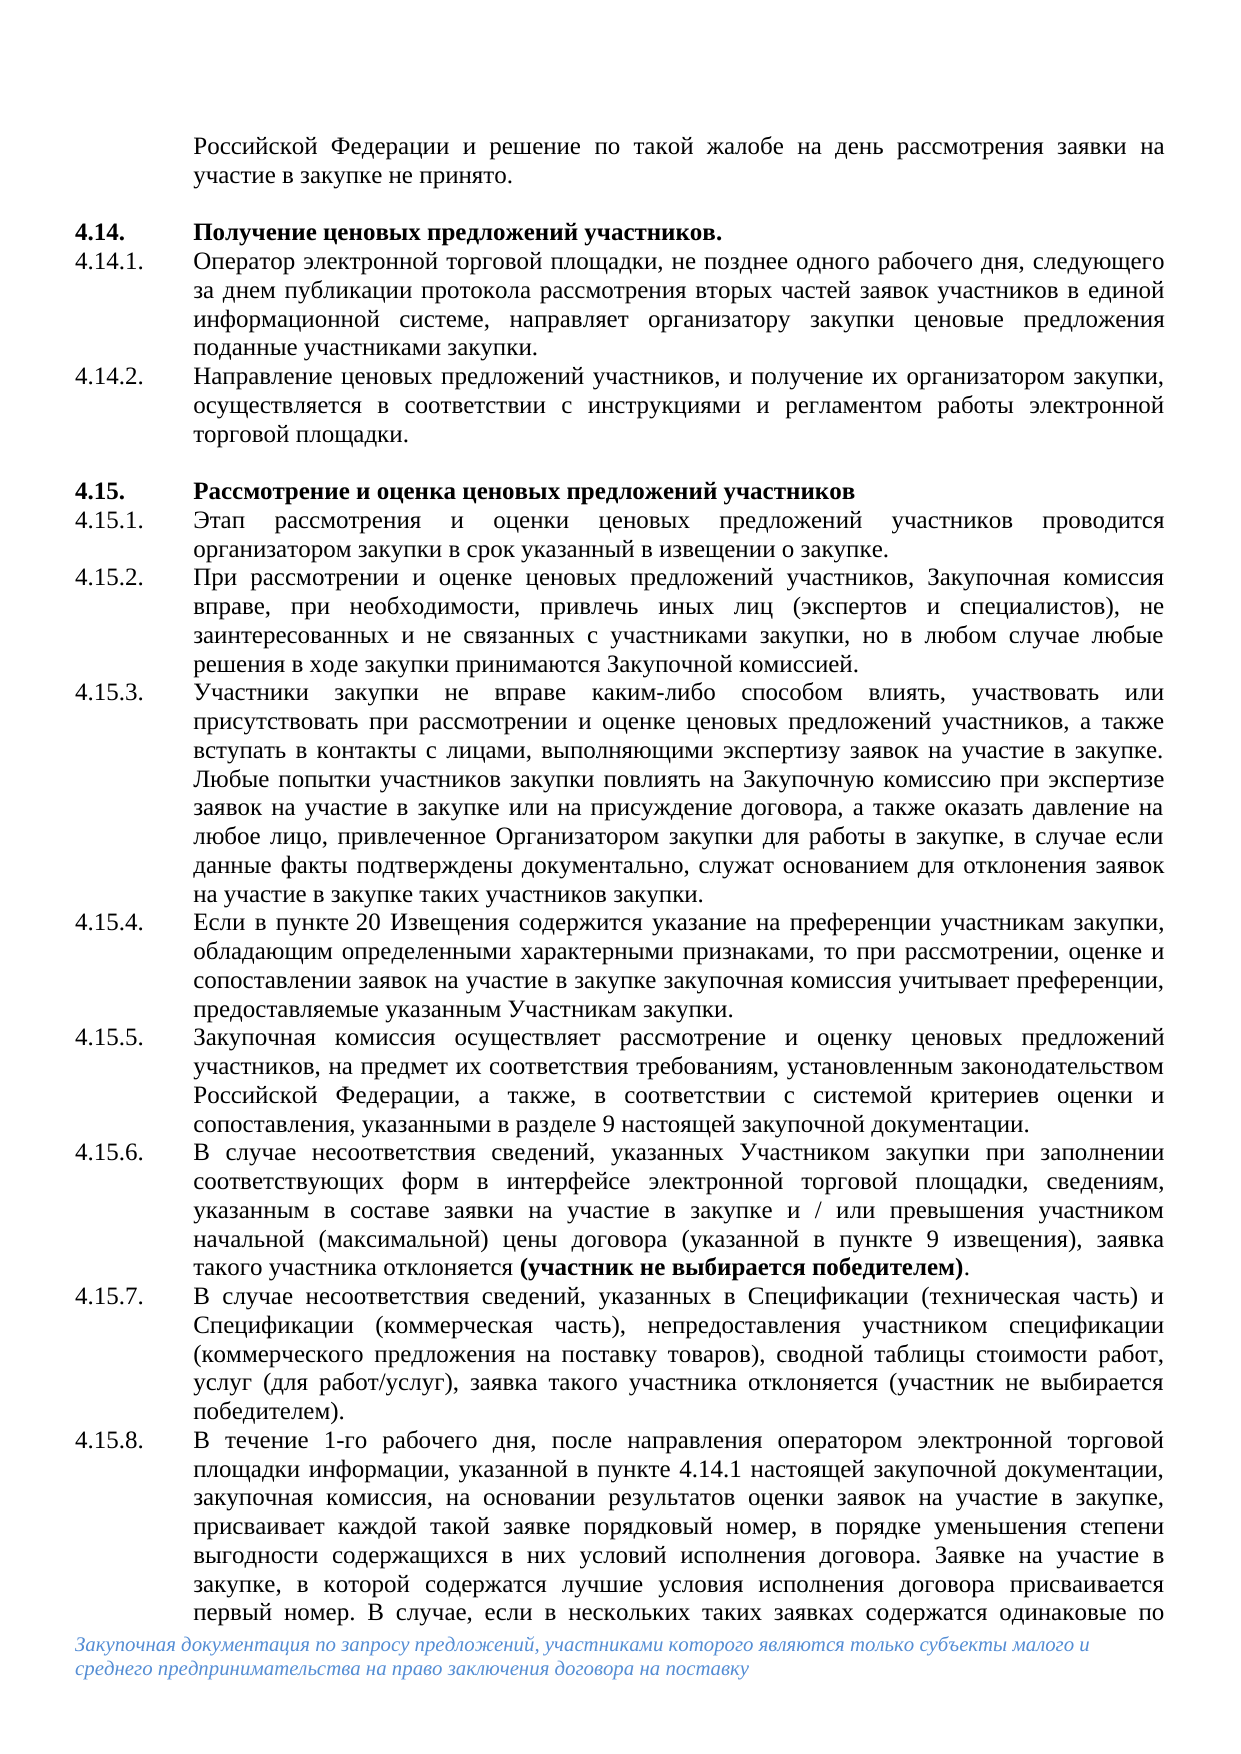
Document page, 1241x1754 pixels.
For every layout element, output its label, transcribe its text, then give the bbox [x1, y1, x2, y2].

list При рассмотрении и оценке ценовых предложений участников, Закупочная комиссия вправе, при необходимости, привлечь иных лиц (экспертов и специалистов), не заинтересованных и не связанных с участниками закупки, но в любом случае любые решения в ходе закупки принимаются Закупочной комиссией. [75, 562, 1165, 677]
list В случае несоответствия сведений, указанных в Спецификации (техническая часть) и Спецификации (коммерческая часть), непредоставления участником спецификации (коммерческого предложения на поставку товаров), сводной таблицы стоимости работ, услуг (для работ/услуг), заявка такого участника отклоняется (участник не выбирается победителем). [75, 1281, 1165, 1425]
list Направление ценовых предложений участников, и получение их организатором закупки, осуществляется в соответствии с инструкциями и регламентом работы электронной торговой площадки. [75, 361, 1165, 447]
list Оператор электронной торговой площадки, не позднее одного рабочего дня, следующего за днем публикации протокола рассмотрения вторых частей заявок участников в единой информационной системе, направляет организатору закупки ценовые предложения поданные участниками закупки. [75, 246, 1165, 361]
list Получение ценовых предложений участников. [75, 217, 1165, 246]
list В случае несоответствия сведений, указанных Участником закупки при заполнении соответствующих форм в интерфейсе электронной торговой площадки, сведениям, указанным в составе заявки на участие в закупке и / или превышения участником начальной (максимальной) цены договора (указанной в пункте 9 извещения), заявка такого участника отклоняется (участник не выбирается победителем). [75, 1137, 1165, 1281]
list Участники закупки не вправе каким-либо способом влиять, участвовать или присутствовать при рассмотрении и оценке ценовых предложений участников, а также вступать в контакты с лицами, выполняющими экспертизу заявок на участие в закупке. Любые попытки участников закупки повлиять на Закупочную комиссию при экспертизе заявок на участие в закупке или на присуждение договора, а также оказать давление на любое лицо, привлеченное Организатором закупки для работы в закупке, в случае если данные факты подтверждены документально, служат основанием для отклонения заявок на участие в закупке таких участников закупки. [75, 677, 1165, 907]
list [75, 131, 1165, 189]
list Этап рассмотрения и оценки ценовых предложений участников проводится организатором закупки в срок указанный в извещении о закупке. [75, 505, 1165, 562]
list Закупочная комиссия осуществляет рассмотрение и оценку ценовых предложений участников, на предмет их соответствия требованиям, установленным законодательством Российской Федерации, а также, в соответствии с системой критериев оценки и сопоставления, указанными в разделе 9 настоящей закупочной документации. [75, 1022, 1165, 1137]
list Если в пункте 20 Извещения содержится указание на преференции участникам закупки, обладающим определенными характерными признаками, то при рассмотрении, оценке и сопоставлении заявок на участие в закупке закупочная комиссия учитывает преференции, предоставляемые указанным Участникам закупки. [75, 907, 1165, 1022]
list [75, 1425, 1165, 1626]
list Рассмотрение и оценка ценовых предложений участников [75, 476, 1165, 505]
